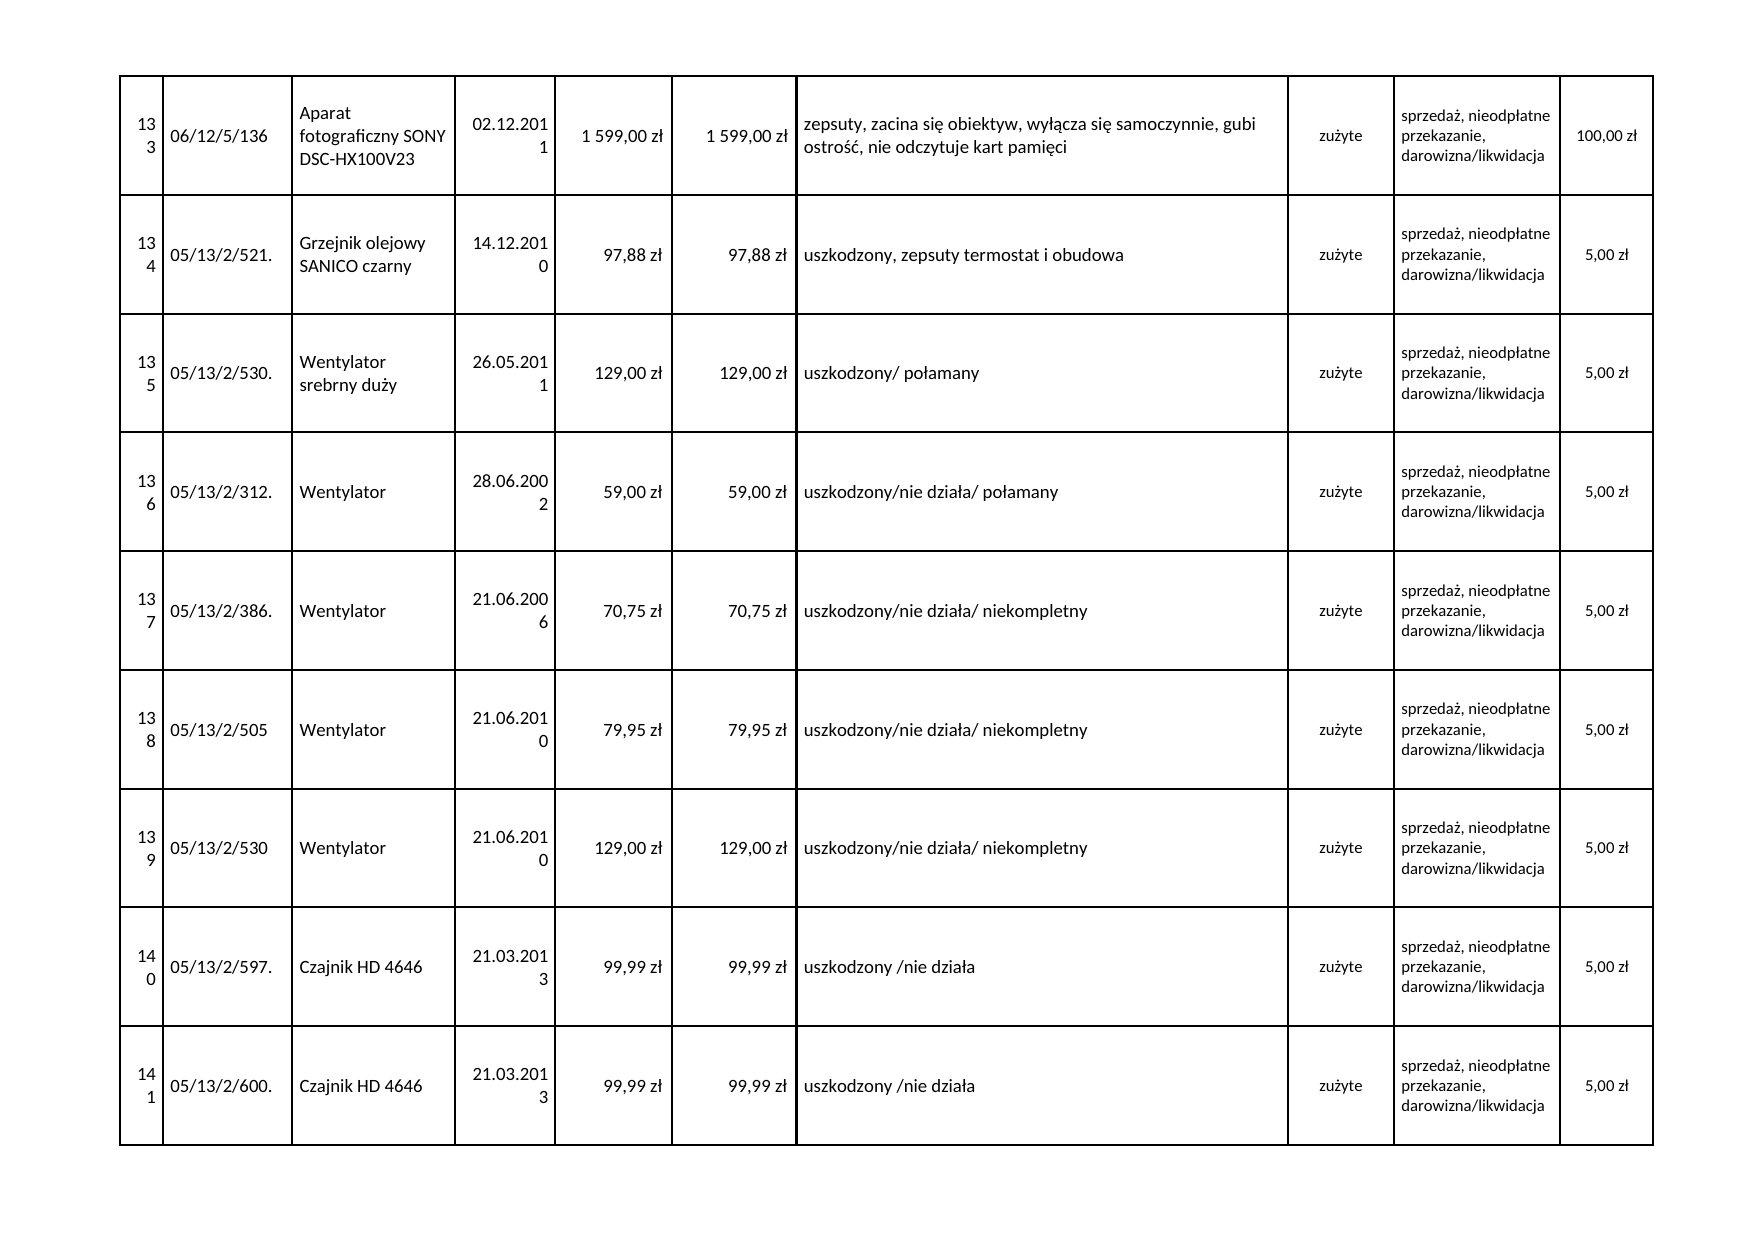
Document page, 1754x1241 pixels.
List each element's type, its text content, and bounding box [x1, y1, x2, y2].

table_cell 139 [121, 790, 162, 906]
table_cell 21.03.2013 [456, 1027, 554, 1144]
table_cell uszkodzony/nie działa/ niekompletny [798, 552, 1287, 669]
table_cell sprzedaż, nieodpłatne przekazanie, darowizna/likwidacja [1395, 671, 1559, 787]
table_cell 05/13/2/600. [164, 1027, 291, 1144]
table_cell zużyte [1289, 77, 1393, 194]
table_cell 100,00 zł [1561, 77, 1652, 194]
table_cell 05/13/2/505 [164, 671, 291, 787]
table_cell Wentylator [293, 671, 454, 787]
table_cell 28.06.2002 [456, 433, 554, 550]
table_cell uszkodzony, zepsuty termostat i obudowa [798, 196, 1287, 312]
table_cell 5,00 zł [1561, 1027, 1652, 1144]
table_cell Wentylator [293, 433, 454, 550]
table_cell 5,00 zł [1561, 433, 1652, 550]
table_cell 05/13/2/312. [164, 433, 291, 550]
table_cell 14.12.2010 [456, 196, 554, 312]
table_cell 135 [121, 315, 162, 431]
table_cell zużyte [1289, 433, 1393, 550]
table_cell uszkodzony/nie działa/ połamany [798, 433, 1287, 550]
table_cell 141 [121, 1027, 162, 1144]
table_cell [1395, 908, 1559, 1025]
table_cell sprzedaż, nieodpłatne przekazanie, darowizna/likwidacja [1395, 196, 1559, 312]
table_cell 05/13/2/597. [164, 908, 291, 1025]
table_cell 59,00 zł [673, 433, 795, 550]
table_cell zużyte [1289, 671, 1393, 787]
table_cell sprzedaż, nieodpłatne przekazanie, darowizna/likwidacja [1395, 552, 1559, 669]
table_cell 05/13/2/521. [164, 196, 291, 312]
table_cell 129,00 zł [556, 790, 671, 906]
table_cell uszkodzony /nie działa [798, 1027, 1287, 1144]
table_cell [1395, 1027, 1559, 1144]
table_cell 99,99 zł [673, 1027, 795, 1144]
table_cell 05/13/2/530 [164, 790, 291, 906]
table_cell Czajnik HD 4646 [293, 1027, 454, 1144]
table_cell 5,00 zł [1561, 552, 1652, 669]
table_cell Wentylator [293, 790, 454, 906]
table_cell 21.06.2010 [456, 790, 554, 906]
table_cell zużyte [1289, 196, 1393, 312]
table_cell 1 599,00 zł [673, 77, 795, 194]
table_cell uszkodzony /nie działa [798, 908, 1287, 1025]
table_cell 1 599,00 zł [556, 77, 671, 194]
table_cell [1395, 77, 1559, 194]
table_cell zużyte [1289, 908, 1393, 1025]
table_cell uszkodzony/ połamany [798, 315, 1287, 431]
table_cell sprzedaż, nieodpłatne przekazanie, darowizna/likwidacja [1395, 315, 1559, 431]
table_cell uszkodzony/nie działa/ niekompletny [798, 671, 1287, 787]
table_cell 5,00 zł [1561, 196, 1652, 312]
table_cell uszkodzony/nie działa/ niekompletny [798, 790, 1287, 906]
table_cell Aparat fotograficzny SONY DSC-HX100V23 [293, 77, 454, 194]
table_cell 134 [121, 196, 162, 312]
table_cell Wentylator srebrny duży [293, 315, 454, 431]
table_cell 5,00 zł [1561, 671, 1652, 787]
table_cell 5,00 zł [1561, 790, 1652, 906]
table_cell 79,95 zł [556, 671, 671, 787]
table_cell zużyte [1289, 552, 1393, 669]
table_cell 59,00 zł [556, 433, 671, 550]
table_cell 137 [121, 552, 162, 669]
table_cell 129,00 zł [556, 315, 671, 431]
table_cell 21.06.2010 [456, 671, 554, 787]
table_cell 70,75 zł [556, 552, 671, 669]
table_cell sprzedaż, nieodpłatne przekazanie, darowizna/likwidacja [1395, 790, 1559, 906]
table_cell 70,75 zł [673, 552, 795, 669]
table_cell Grzejnik olejowy SANICO czarny [293, 196, 454, 312]
table_cell zużyte [1289, 790, 1393, 906]
table_cell 06/12/5/136 [164, 77, 291, 194]
table_cell zużyte [1289, 315, 1393, 431]
table_cell Wentylator [293, 552, 454, 669]
table_cell 26.05.2011 [456, 315, 554, 431]
table_cell 21.06.2006 [456, 552, 554, 669]
table_cell 97,88 zł [556, 196, 671, 312]
table_cell 129,00 zł [673, 790, 795, 906]
table_cell 5,00 zł [1561, 908, 1652, 1025]
table_cell 138 [121, 671, 162, 787]
table_cell 5,00 zł [1561, 315, 1652, 431]
table_cell Czajnik HD 4646 [293, 908, 454, 1025]
table_cell 79,95 zł [673, 671, 795, 787]
table_cell 05/13/2/530. [164, 315, 291, 431]
table_cell 99,99 zł [556, 1027, 671, 1144]
table_cell 140 [121, 908, 162, 1025]
table_cell zepsuty, zacina się obiektyw, wyłącza się samoczynnie, gubi ostrość, nie odczytuje kart pamięci [798, 77, 1287, 194]
table_cell zużyte [1289, 1027, 1393, 1144]
table_cell 136 [121, 433, 162, 550]
table_cell 05/13/2/386. [164, 552, 291, 669]
table_cell 97,88 zł [673, 196, 795, 312]
table_cell 133 [121, 77, 162, 194]
table_cell 129,00 zł [673, 315, 795, 431]
table_cell 99,99 zł [673, 908, 795, 1025]
table_cell 02.12.2011 [456, 77, 554, 194]
table_cell 21.03.2013 [456, 908, 554, 1025]
table_cell 99,99 zł [556, 908, 671, 1025]
table_cell sprzedaż, nieodpłatne przekazanie, darowizna/likwidacja [1395, 433, 1559, 550]
